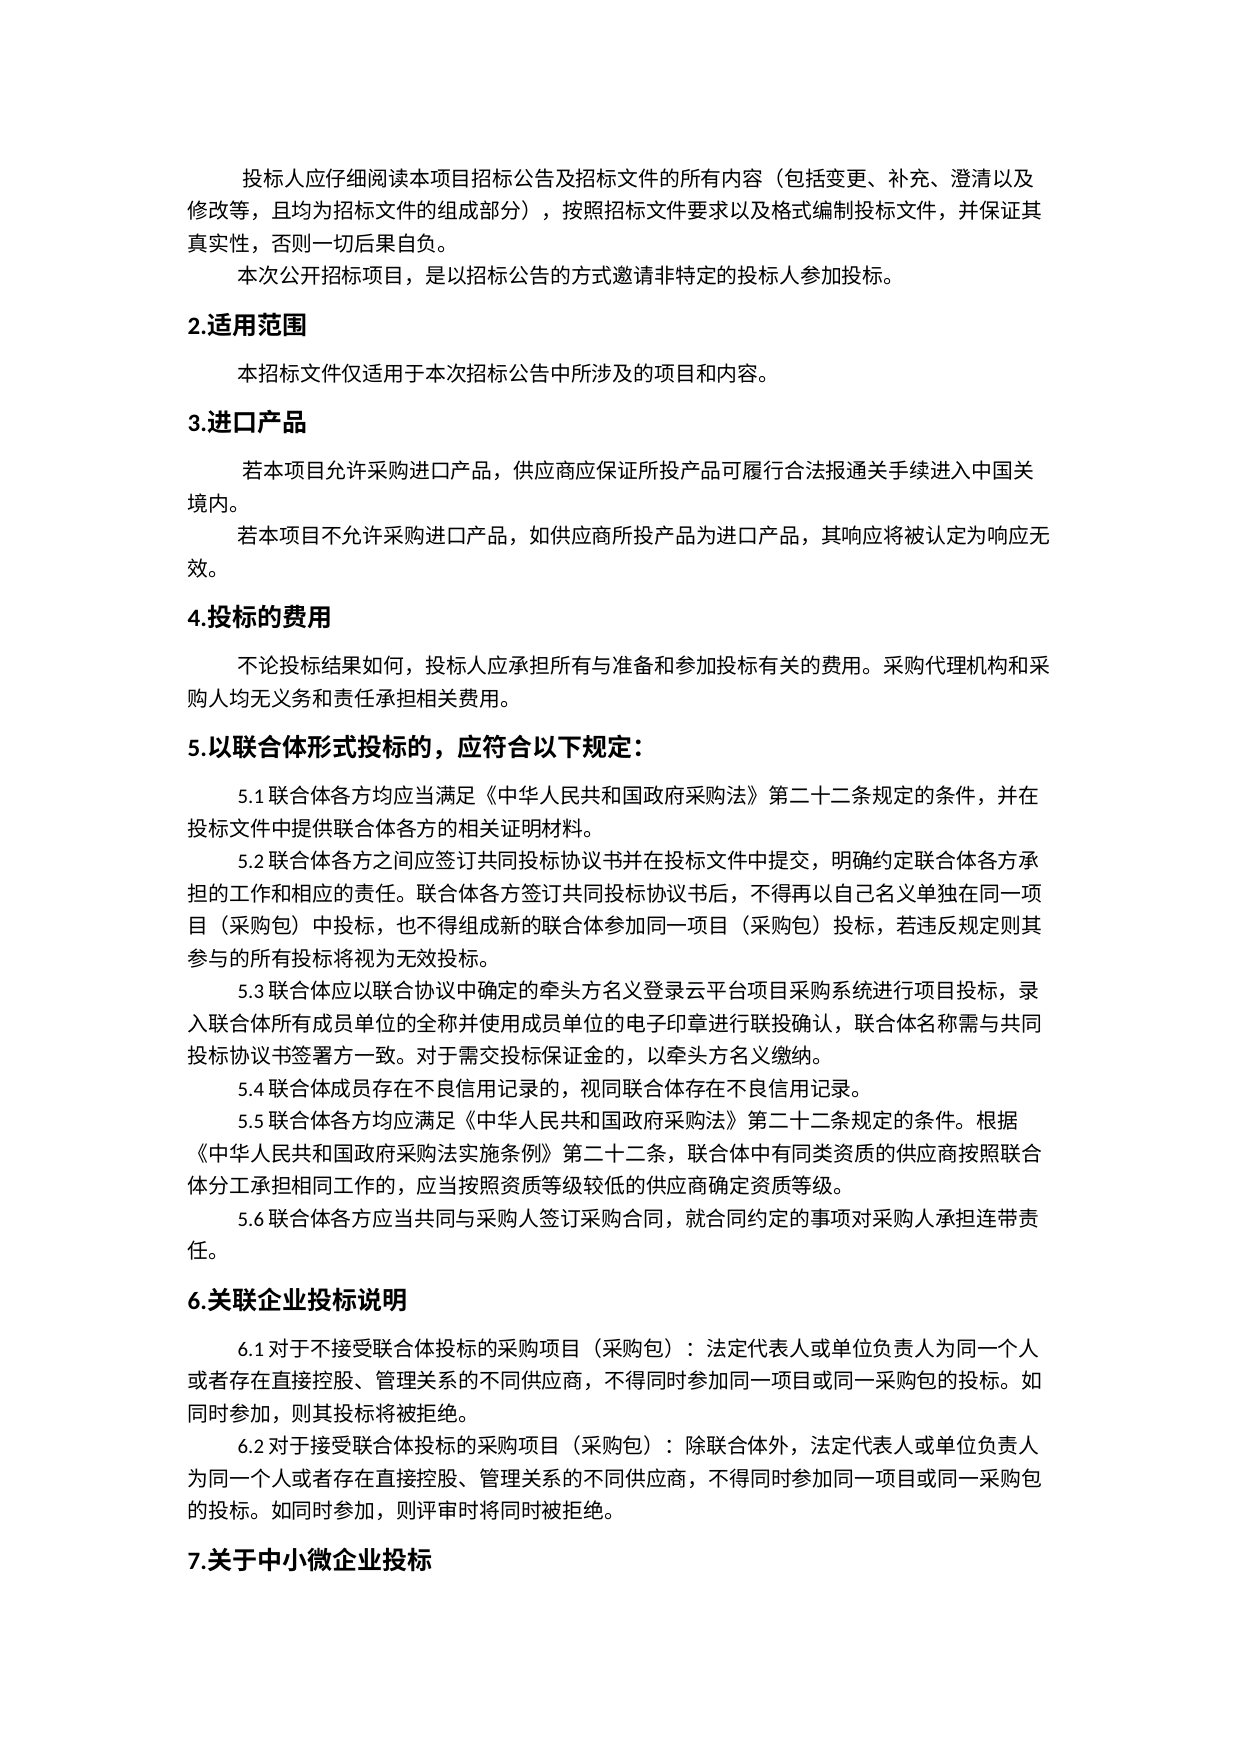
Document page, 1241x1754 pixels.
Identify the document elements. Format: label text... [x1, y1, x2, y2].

text 5.2 联合体各方之间应签订共同投标协议书并在投标文件中提交，明确约定联合体各方承担的工作和相应的责任。联合体各方签订共同投标协议书后，不得再以自己名义单独在同一项目（采购包）中投标，也不得组成新的联合体参加同一项目（采购包）投标，若违反规定则其参与的所有投标将视为无效投标。 [187, 844, 1053, 974]
text 5.3 联合体应以联合协议中确定的牵头方名义登录云平台项目采购系统进行项目投标，录入联合体所有成员单位的全称并使用成员单位的电子印章进行联投确认，联合体名称需与共同投标协议书签署方一致。对于需交投标保证金的，以牵头方名义缴纳。 [187, 974, 1053, 1072]
text 本招标文件仅适用于本次招标公告中所涉及的项目和内容。 [187, 357, 1053, 389]
text 5.4联合体成员存在不良信用记录的，视同联合体存在不良信用记录。 [187, 1072, 1053, 1104]
text 7.关于中小微企业投标 [187, 1527, 1053, 1592]
text 若本项目不允许采购进口产品，如供应商所投产品为进口产品，其响应将被认定为响应无效。 [187, 519, 1053, 584]
text 6.2 对于接受联合体投标的采购项目（采购包）：除联合体外，法定代表人或单位负责人为同一个人或者存在直接控股、管理关系的不同供应商，不得同时参加同一项目或同一采购包的投标。如同时参加，则评审时将同时被拒绝。 [187, 1429, 1053, 1527]
text 6.关联企业投标说明 [187, 1267, 1053, 1332]
text 2.适用范围 [187, 292, 1053, 357]
text 4.投标的费用 [187, 584, 1053, 649]
text 若本项目允许采购进口产品，供应商应保证所投产品可履行合法报通关手续进入中国关境内。 [187, 454, 1053, 519]
text 投标人应仔细阅读本项目招标公告及招标文件的所有内容（包括变更、补充、澄清以及修改等，且均为招标文件的组成部分），按照招标文件要求以及格式编制投标文件，并保证其真实性，否则一切后果自负。 [187, 162, 1053, 259]
text 5.以联合体形式投标的，应符合以下规定： [187, 714, 1053, 779]
text 本次公开招标项目，是以招标公告的方式邀请非特定的投标人参加投标。 [187, 259, 1053, 292]
text 5.5联合体各方均应满足《中华人民共和国政府采购法》第二十二条规定的条件。根据《中华人民共和国政府采购法实施条例》第二十二条，联合体中有同类资质的供应商按照联合体分工承担相同工作的，应当按照资质等级较低的供应商确定资质等级。 [187, 1104, 1053, 1202]
text 5.1联合体各方均应当满足《中华人民共和国政府采购法》第二十二条规定的条件，并在投标文件中提供联合体各方的相关证明材料。 [187, 779, 1053, 844]
text 6.1 对于不接受联合体投标的采购项目（采购包）：法定代表人或单位负责人为同一个人或者存在直接控股、管理关系的不同供应商，不得同时参加同一项目或同一采购包的投标。如同时参加，则其投标将被拒绝。 [187, 1332, 1053, 1429]
text 3.进口产品 [187, 389, 1053, 454]
text 不论投标结果如何，投标人应承担所有与准备和参加投标有关的费用。采购代理机构和采购人均无义务和责任承担相关费用。 [187, 649, 1053, 714]
text 5.6联合体各方应当共同与采购人签订采购合同，就合同约定的事项对采购人承担连带责任。 [187, 1202, 1053, 1267]
